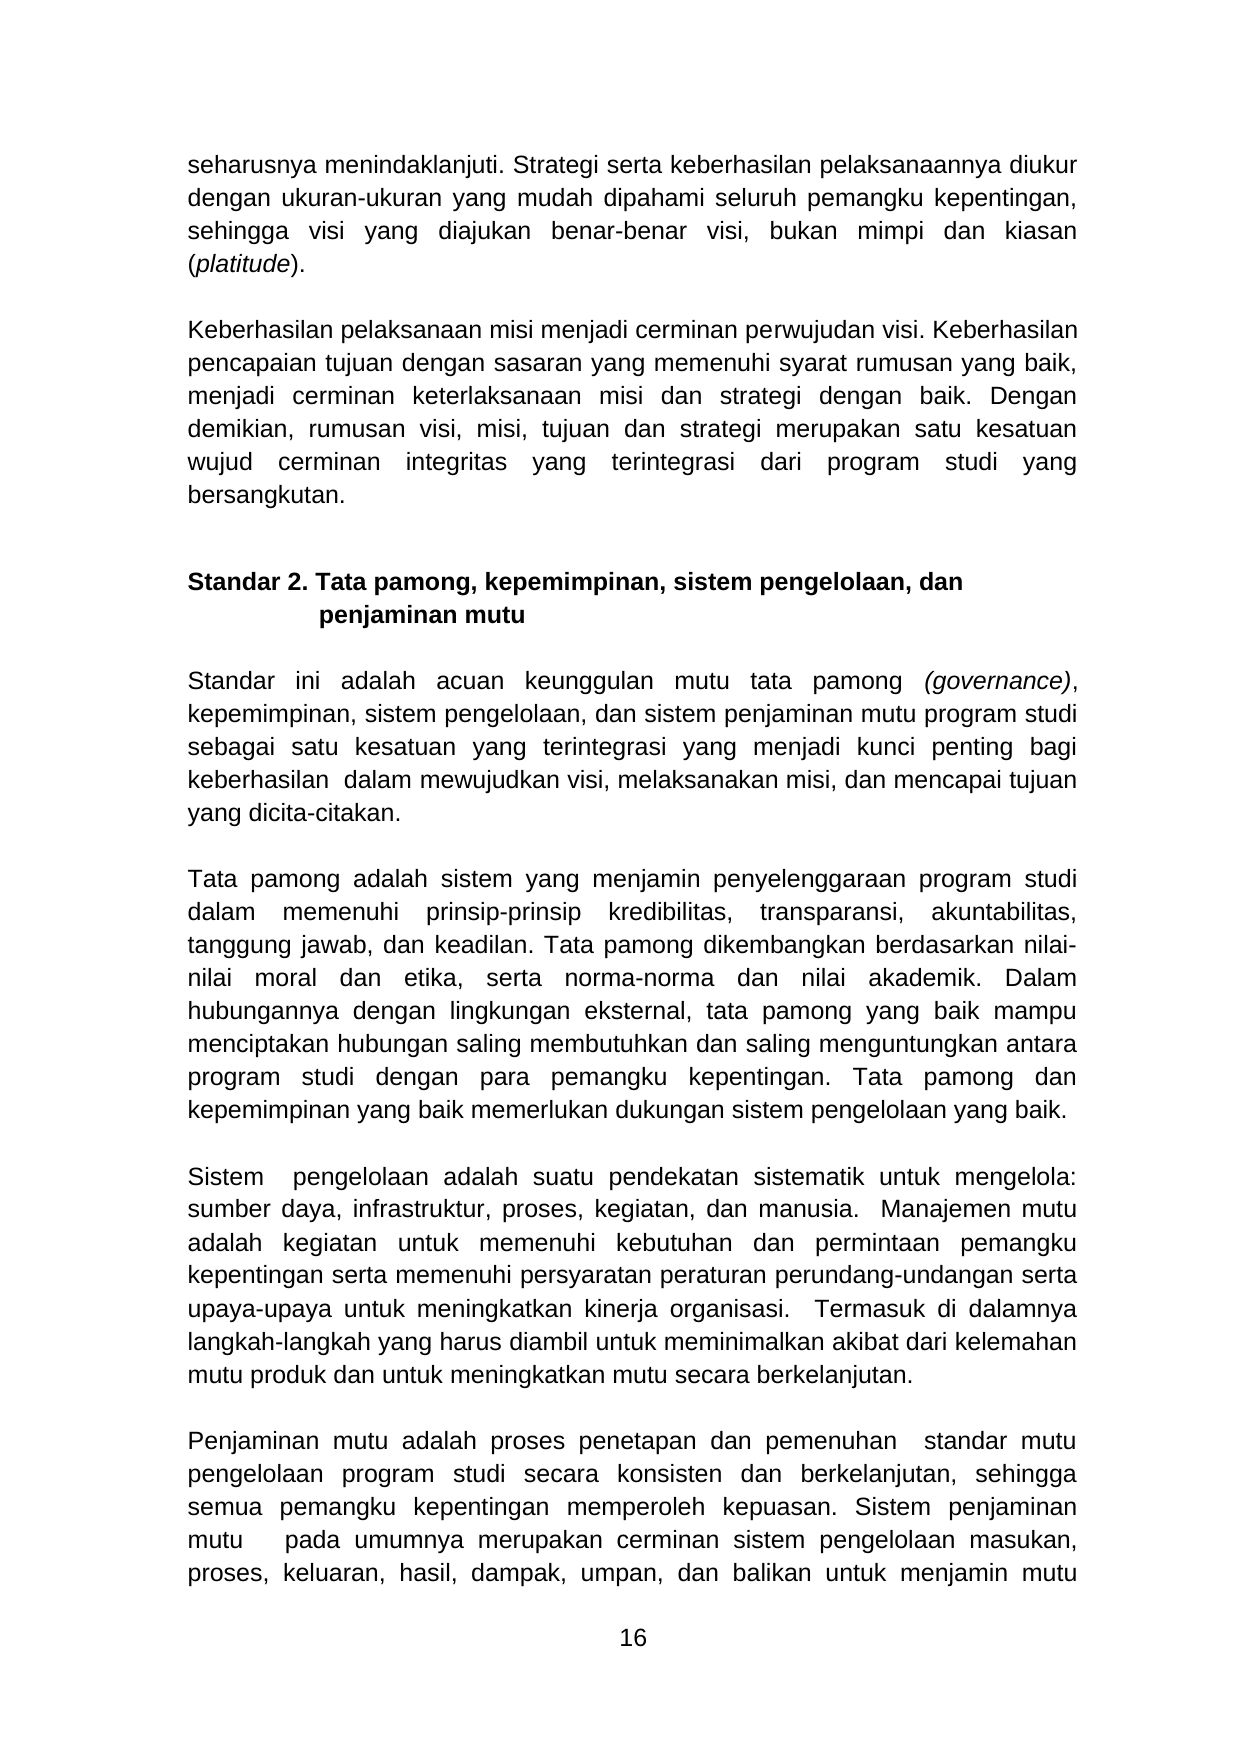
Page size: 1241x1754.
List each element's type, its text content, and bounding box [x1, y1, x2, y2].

subtitle Standar 2. Tata pamong, kepemimpinan, sistem pengelolaan, dan penjaminan mutu [187, 567, 1078, 629]
text Keberhasilan pelaksanaan misi menjadi cerminan perwujudan visi. Keberhasilan pencapaian tujuan dengan sasaran yang memenuhi syarat rumusan yang baik, menjadi cerminan keterlaksanaan misi dan strategi dengan baik. Dengan demikian, rumusan visi, misi, tujuan dan strategi merupakan satu kesatuan wujud cerminan integritas yang terintegrasi dari program studi yang bersangkutan. [187, 315, 1078, 509]
text Tata pamong adalah sistem yang menjamin penyelenggaraan program studi dalam memenuhi prinsip-prinsip kredibilitas, transparansi, akuntabilitas, tanggung jawab, dan keadilan. Tata pamong dikembangkan berdasarkan nilai-nilai moral dan etika, serta norma-norma dan nilai akademik. Dalam hubungannya dengan lingkungan eksternal, tata pamong yang baik mampu menciptakan hubungan saling membutuhkan dan saling menguntungkan antara program studi dengan para pemangku kepentingan. Tata pamong dan kepemimpinan yang baik memerlukan dukungan sistem pengelolaan yang baik. [187, 864, 1078, 1124]
text Sistem pengelolaan adalah suatu pendekatan sistematik untuk mengelola: sumber daya, infrastruktur, proses, kegiatan, dan manusia. Manajemen mutu adalah kegiatan untuk memenuhi kebutuhan dan permintaan pemangku kepentingan serta memenuhi persyaratan peraturan perundang-undangan serta upaya-upaya untuk meningkatkan kinerja organisasi. Termasuk di dalamnya langkah-langkah yang harus diambil untuk meminimalkan akibat dari kelemahan mutu produk dan untuk meningkatkan mutu secara berkelanjutan. [187, 1161, 1078, 1388]
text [187, 1426, 1078, 1586]
text Standar ini adalah acuan keunggulan mutu tata pamong (governance), kepemimpinan, sistem pengelolaan, dan sistem penjaminan mutu program studi sebagai satu kesatuan yang terintegrasi yang menjadi kunci penting bagi keberhasilan dalam mewujudkan visi, melaksanakan misi, dan mencapai tujuan yang dicita-citakan. [187, 666, 1078, 827]
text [187, 150, 1078, 278]
